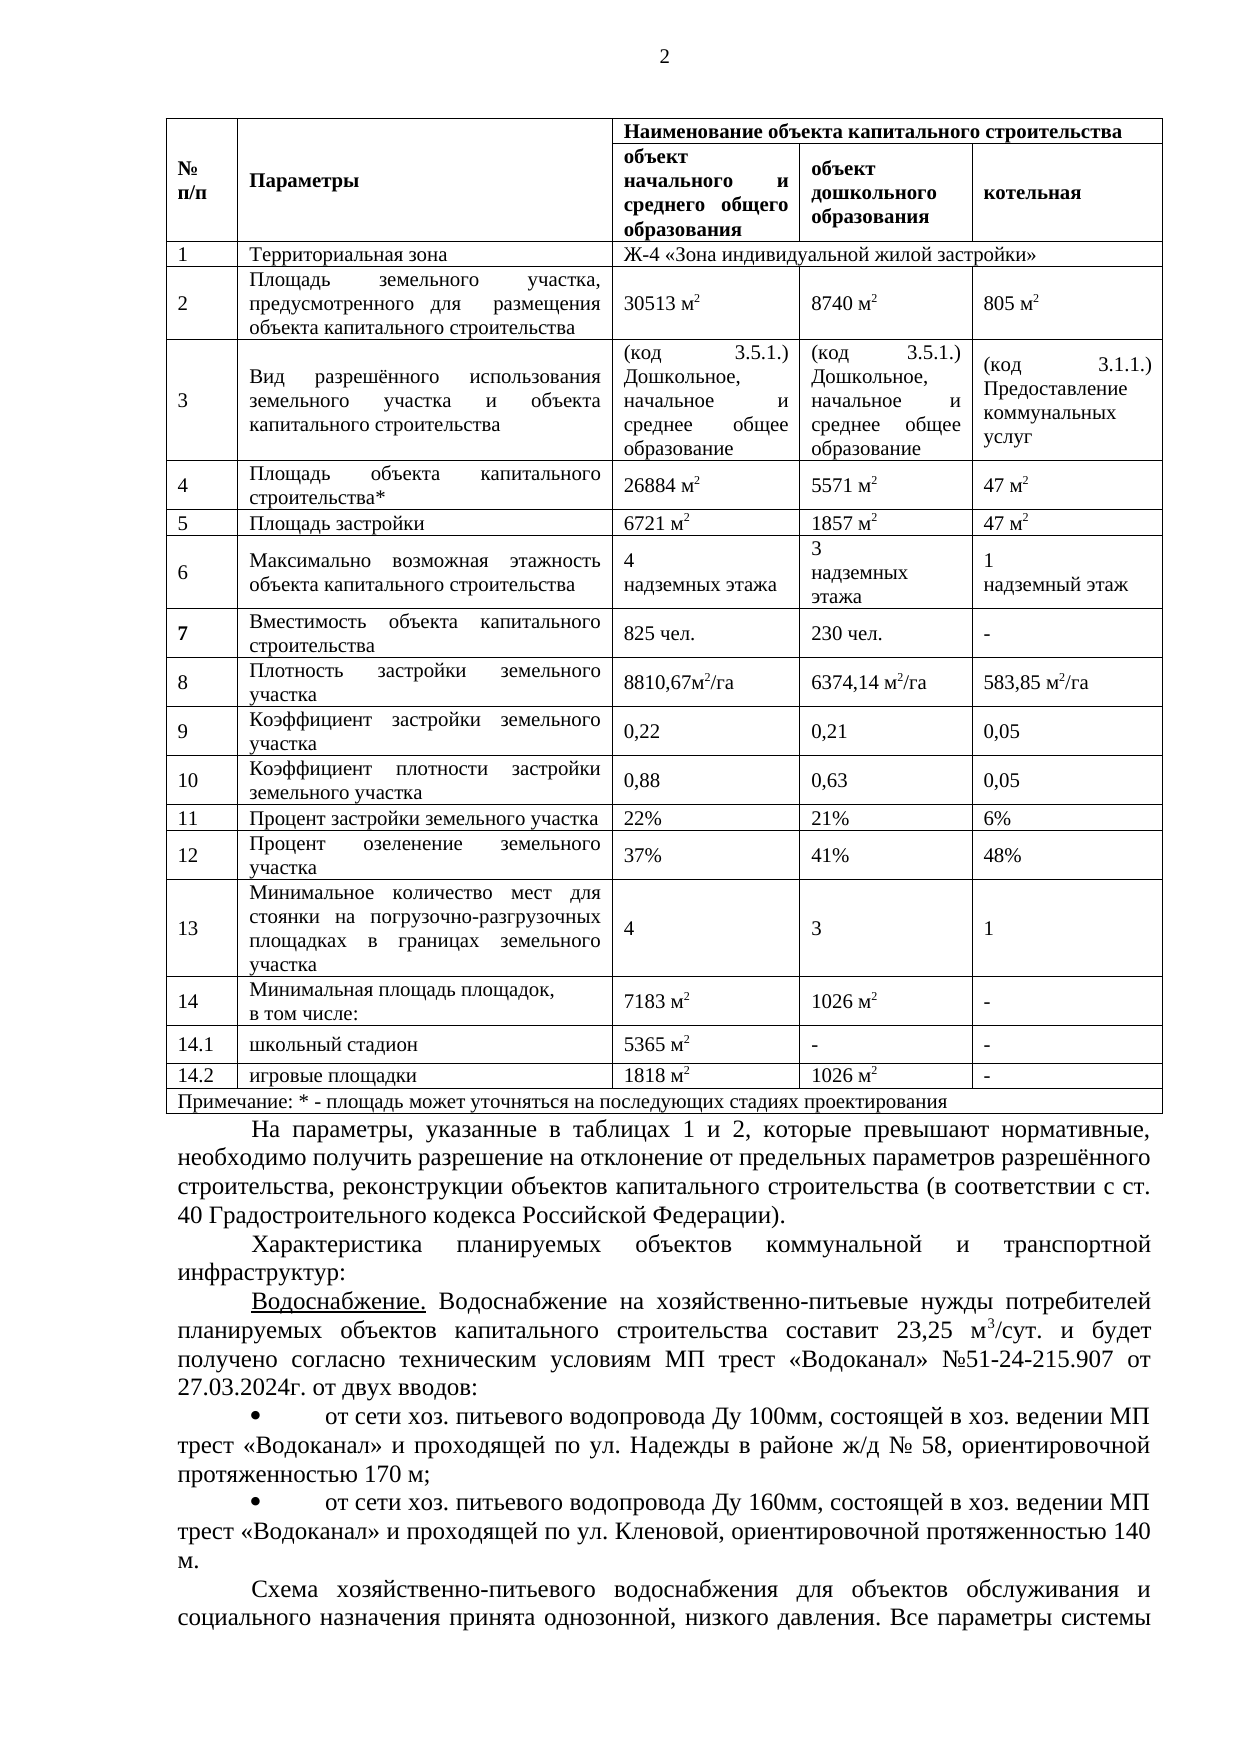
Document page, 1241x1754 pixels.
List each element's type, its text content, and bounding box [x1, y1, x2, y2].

table_cell 0,21 [800, 707, 972, 755]
table_cell Ж-4 «Зона индивидуальной жилой застройки» [613, 242, 1162, 266]
table_cell Процент застройки земельного участка [238, 805, 612, 829]
table_cell 47 м2 [973, 461, 1162, 509]
table_cell 6374,14 м2/га [800, 658, 972, 706]
text На параметры, указанные в таблицах 1 и 2, которые превышают нормативные, необходимо получить разрешение на отклонение от предельных параметров разрешённого строительства, реконструкции объектов капитального строительства (в соответствии с ст. 40 Градостроительного кодекса Российской Федерации). [177, 1114, 1152, 1229]
table_cell - [973, 1026, 1162, 1062]
table_cell 10 [167, 756, 237, 804]
table_cell 1 надземный этаж [973, 536, 1162, 608]
table_cell Максимально возможная этажность объекта капитального строительства [238, 536, 612, 608]
table_cell Площадь объекта капитального строительства* [238, 461, 612, 509]
table_cell 41% [800, 831, 972, 879]
table_cell - [973, 977, 1162, 1025]
table_cell 14 [167, 977, 237, 1025]
table_cell Вместимость объекта капитального строительства [238, 609, 612, 657]
table_cell котельная [973, 144, 1162, 241]
table_cell 0,88 [613, 756, 799, 804]
table_header № п/п [167, 119, 237, 241]
table_cell объект дошкольного образования [800, 144, 972, 241]
table_cell 4 [167, 461, 237, 509]
table_cell 5 [167, 510, 237, 534]
table_cell - [973, 609, 1162, 657]
table_cell 2 [167, 267, 237, 339]
table_cell 6 [167, 536, 237, 608]
table_cell 6721 м2 [613, 510, 799, 534]
text Водоснабжение. Водоснабжение на хозяйственно-питьевые нужды потребителей планируемых объектов капитального строительства составит 23,25 м3/сут. и будет получено согласно техническим условиям МП трест «Водоканал» №51-24-215.907 от 27.03.2024г. от двух вводов: [177, 1286, 1152, 1401]
table_cell - [800, 1026, 972, 1062]
table_cell 8 [167, 658, 237, 706]
table_cell 0,22 [613, 707, 799, 755]
table_cell 4 надземных этажа [613, 536, 799, 608]
table_cell 9 [167, 707, 237, 755]
table_cell 3 надземных этажа [800, 536, 972, 608]
table_cell 805 м2 [973, 267, 1162, 339]
table_header Параметры [238, 119, 612, 241]
table_cell 1857 м2 [800, 510, 972, 534]
table_cell Примечание: * - площадь может уточняться на последующих стадиях проектирования [167, 1089, 1162, 1113]
table_cell 4 [613, 880, 799, 976]
table_cell 0,05 [973, 707, 1162, 755]
table_cell школьный стадион [238, 1026, 612, 1062]
table_cell 22% [613, 805, 799, 829]
table_cell 11 [167, 805, 237, 829]
table_cell 7183 м2 [613, 977, 799, 1025]
table_cell (код 3.5.1.) Дошкольное, начальное и среднее общее образование [800, 340, 972, 460]
table_cell Процент озеленение земельного участка [238, 831, 612, 879]
table_cell 5365 м2 [613, 1026, 799, 1062]
table_cell - [973, 1064, 1162, 1087]
table_cell 7 [167, 609, 237, 657]
table_cell 12 [167, 831, 237, 879]
table_cell 37% [613, 831, 799, 879]
table_cell игровые площадки [238, 1064, 612, 1087]
table_cell 26884 м2 [613, 461, 799, 509]
table_cell Минимальная площадь площадок, в том числе: [238, 977, 612, 1025]
table_cell 30513 м2 [613, 267, 799, 339]
table_cell 1026 м2 [800, 1064, 972, 1087]
table_cell 5571 м2 [800, 461, 972, 509]
table_cell 825 чел. [613, 609, 799, 657]
table_cell 6% [973, 805, 1162, 829]
table_cell 1 [167, 242, 237, 266]
table_cell Территориальная зона [238, 242, 612, 266]
table_cell 14.2 [167, 1064, 237, 1087]
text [177, 1574, 1152, 1631]
list от сети хоз. питьевого водопровода Ду 100мм, состоящей в хоз. ведении МП трест «Водоканал» и проходящей по ул. Надежды в районе ж/д № 58, ориентировочной протяженностью 170 м; [177, 1401, 1152, 1487]
table_cell 8810,67м2/га [613, 658, 799, 706]
table_cell Вид разрешённого использования земельного участка и объекта капитального строительства [238, 340, 612, 460]
table_cell 8740 м2 [800, 267, 972, 339]
table_cell 1818 м2 [613, 1064, 799, 1087]
list от сети хоз. питьевого водопровода Ду 160мм, состоящей в хоз. ведении МП трест «Водоканал» и проходящей по ул. Кленовой, ориентировочной протяженностью 140 м. [177, 1487, 1152, 1574]
table_cell (код 3.5.1.) Дошкольное, начальное и среднее общее образование [613, 340, 799, 460]
table_cell 47 м2 [973, 510, 1162, 534]
table_header Наименование объекта капитального строительства [613, 119, 1162, 143]
table_cell Минимальное количество мест для стоянки на погрузочно-разгрузочных площадках в границах земельного участка [238, 880, 612, 976]
table_cell 230 чел. [800, 609, 972, 657]
table_cell 48% [973, 831, 1162, 879]
table_cell 0,05 [973, 756, 1162, 804]
table_cell 14.1 [167, 1026, 237, 1062]
table_cell объект начального и среднего общего образования [613, 144, 799, 241]
table_cell 13 [167, 880, 237, 976]
table_cell 1 [973, 880, 1162, 976]
table_cell 583,85 м2/га [973, 658, 1162, 706]
text Характеристика планируемых объектов коммунальной и транспортной инфраструктур: [177, 1229, 1152, 1286]
table_cell Плотность застройки земельного участка [238, 658, 612, 706]
table_cell Коэффициент плотности застройки земельного участка [238, 756, 612, 804]
table_cell Площадь застройки [238, 510, 612, 534]
table_cell 1026 м2 [800, 977, 972, 1025]
table_cell 21% [800, 805, 972, 829]
table_cell 3 [167, 340, 237, 460]
table_cell Площадь земельного участка, предусмотренного для размещения объекта капитального строительства [238, 267, 612, 339]
table_cell (код 3.1.1.) Предоставление коммунальных услуг [973, 340, 1162, 460]
table_cell 3 [800, 880, 972, 976]
table_cell Коэффициент застройки земельного участка [238, 707, 612, 755]
table_cell 0,63 [800, 756, 972, 804]
